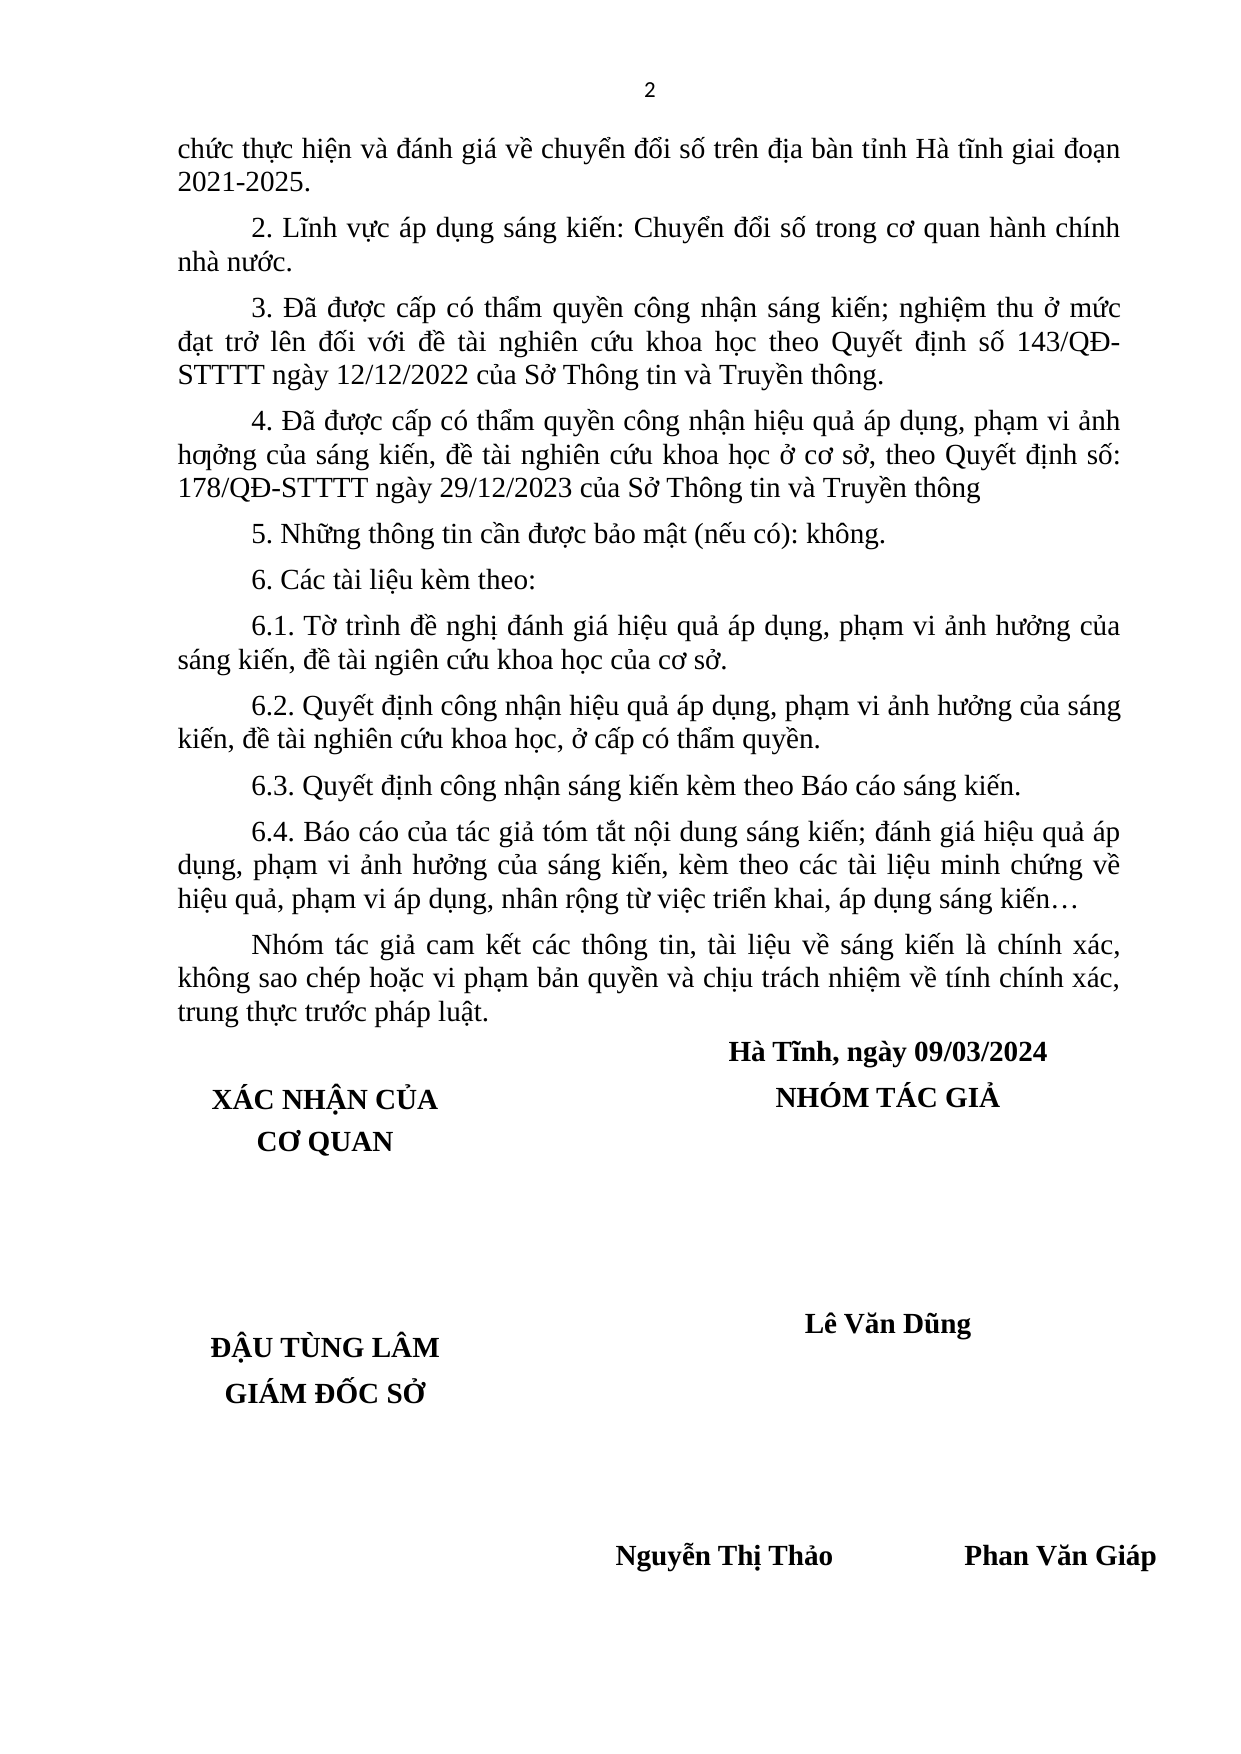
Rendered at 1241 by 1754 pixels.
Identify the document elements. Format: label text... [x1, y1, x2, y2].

text 6. Các tài liệu kèm theo: [177, 562, 1122, 596]
text 6.1. Tờ trình đề nghị đánh giá hiệu quả áp dụng, phạm vi ảnh hưởng của sáng kiến, đề tài ngiên cứu khoa học của cơ sở. [177, 608, 1122, 676]
text 2. Lĩnh vực áp dụng sáng kiến: Chuyển đổi số trong cơ quan hành chính nhà nước. [177, 211, 1122, 278]
text 5. Những thông tin cần được bảo mật (nếu có): không. [177, 516, 1122, 550]
text Nhóm tác giả cam kết các thông tin, tài liệu về sáng kiến là chính xác, không sao chép hoặc vi phạm bản quyền và chịu trách nhiệm về tính chính xác, trung thực trước pháp luật. [177, 927, 1122, 1027]
text 3. Đã được cấp có thẩm quyền công nhận sáng kiến; nghiệm thu ở mức đạt trở lên đối với đề tài nghiên cứu khoa học theo Quyết định số 143/QĐ-STTTT ngày 12/12/2022 của Sở Thông tin và Truyền thông. [177, 290, 1122, 391]
text 6.4. Báo cáo của tác giả tóm tắt nội dung sáng kiến; đánh giá hiệu quả áp dụng, phạm vi ảnh hưởng của sáng kiến, kèm theo các tài liệu minh chứng về hiệu quả, phạm vi áp dụng, nhân rộng từ việc triển khai, áp dụng sáng kiến… [177, 814, 1122, 914]
table_header XÁC NHẬN CỦA CƠ QUAN ĐẬU TÙNG LÂM GIÁM ĐỐC SỞ [177, 1028, 472, 1583]
text 4. Đã được cấp có thẩm quyền công nhận hiệu quả áp dụng, phạm vi ảnh hƣởng của sáng kiến, đề tài nghiên cứu khoa học ở cơ sở, theo Quyết định số: 178/QĐ-STTTT ngày 29/12/2023 của Sở Thông tin và Truyền thông [177, 403, 1122, 504]
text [177, 131, 1122, 198]
text 6.3. Quyết định công nhận sáng kiến kèm theo Báo cáo sáng kiến. [177, 768, 1122, 801]
table_header Hà Tĩnh, ngày 09/03/2024 NHÓM TÁC GIẢ Lê Văn Dũng Nguyễn Thị Thảo Phan Văn Giáp [473, 1028, 1240, 1583]
text 6.2. Quyết định công nhận hiệu quả áp dụng, phạm vi ảnh hưởng của sáng kiến, đề tài nghiên cứu khoa học, ở cấp có thẩm quyền. [177, 688, 1122, 755]
